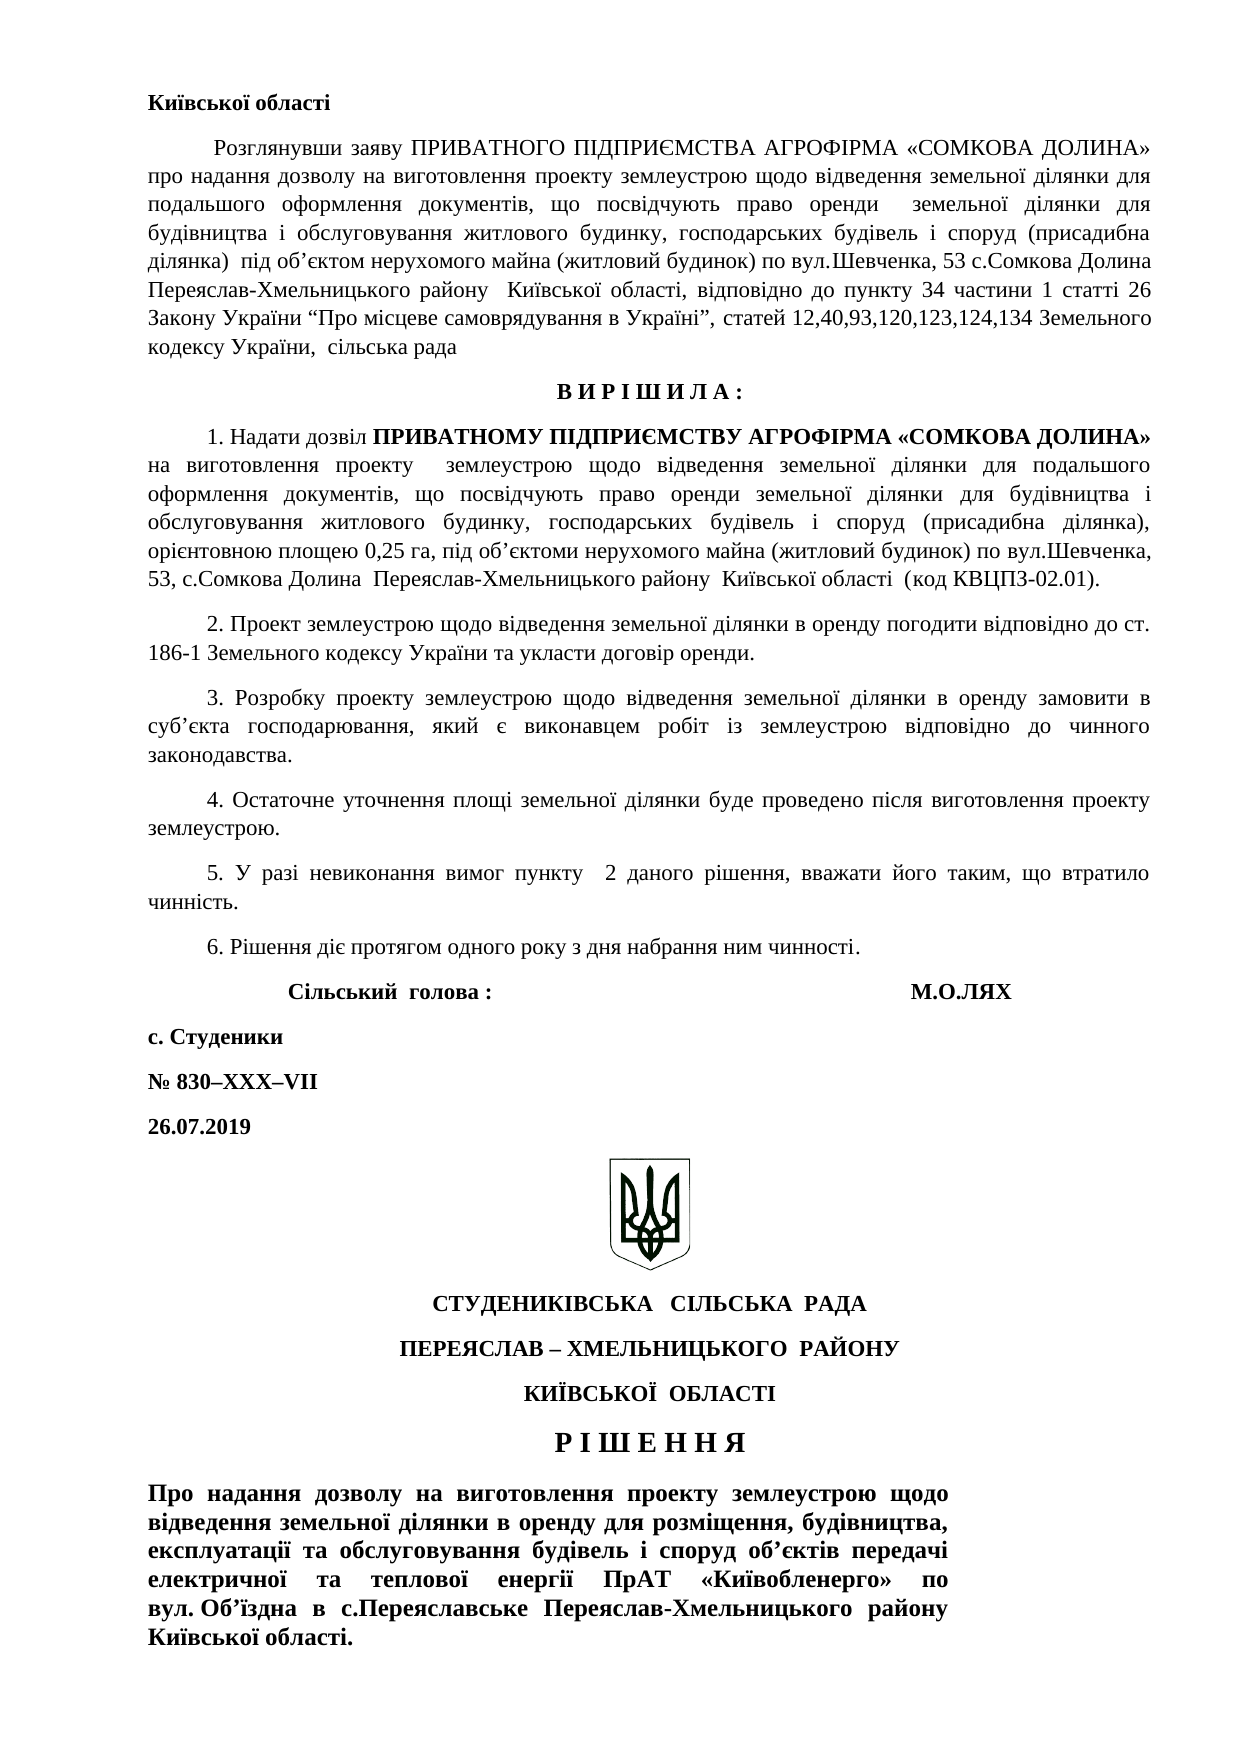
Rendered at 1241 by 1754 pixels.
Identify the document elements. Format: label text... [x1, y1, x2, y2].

text 6. Рішення діє протягом одного року з дня набрання ним чинності. [148, 933, 1152, 959]
picture [609, 1158, 691, 1271]
text Розглянувши заяву ПРИВАТНОГО ПІДПРИЄМСТВА АГРОФІРМА «СОМКОВА ДОЛИНА» про надання дозволу на виготовлення проекту землеустрою щодо відведення земельної ділянки для подальшого оформлення документів, що посвідчують право оренди земельної ділянки для будівництва і обслуговування житлового будинку, господарських будівель і споруд (присадибна ділянка) під об’єктом нерухомого майна (житловий будинок) по вул.Шевченка, 53 с.Сомкова Долина Переяслав-Хмельницького району Київської області, відповідно до пункту 34 частини 1 статті 26 Закону України “Про місцеве самоврядування в Україні”, статей 12,40,93,120,123,124,134 Земельного кодексу України, сільська рада [148, 134, 1152, 359]
text 26.07.2019 [148, 1113, 1152, 1139]
text СТУДЕНИКІВСЬКА СІЛЬСЬКА РАДА [148, 1290, 1152, 1316]
text 5. У разі невиконання вимог пункту 2 даного рішення, вважати його таким, що втратило чинність. [148, 859, 1152, 914]
text № 830–XXХ–VІІ [148, 1068, 1152, 1094]
text Р І Ш Е Н Н Я [148, 1425, 1152, 1458]
text ПЕРЕЯСЛАВ – ХМЕЛЬНИЦЬКОГО РАЙОНУ [148, 1335, 1152, 1361]
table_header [136, 89, 930, 134]
text Сільський голова : М.О.ЛЯХ [148, 978, 1152, 1004]
text В И Р І Ш И Л А : [148, 378, 1152, 404]
text 1. Надати дозвіл ПРИВАТНОМУ ПІДПРИЄМСТВУ АГРОФІРМА «СОМКОВА ДОЛИНА» на виготовлення проекту землеустрою щодо відведення земельної ділянки для подальшого оформлення документів, що посвідчують право оренди земельної ділянки для будівництва і обслуговування житлового будинку, господарських будівель і споруд (присадибна ділянка), орієнтовною площею 0,25 га, під об’єктоми нерухомого майна (житловий будинок) по вул.Шевченка, 53, с.Сомкова Долина Переяслав-Хмельницького району Київської області (код КВЦПЗ-02.01). [148, 423, 1152, 591]
text 3. Розробку проекту землеустрою щодо відведення земельної ділянки в оренду замовити в суб’єкта господарювання, який є виконавцем робіт із землеустрою відповідно до чинного законодавства. [148, 684, 1152, 767]
table_header Про надання дозволу на виготовлення проекту землеустрою щодо відведення земельної ділянки в оренду для розміщення, будівництва, експлуатації та обслуговування будівель і споруд об’єктів передачі електричної та теплової енергії ПрАТ «Київобленерго» по вул. Об’їздна в с.Переяславське Переяслав-Хмельницького району Київської області. [136, 1478, 960, 1650]
text 2. Проект землеустрою щодо відведення земельної ділянки в оренду погодити відповідно до ст. 186-1 Земельного кодексу України та укласти договір оренди. [148, 610, 1152, 665]
text КИЇВСЬКОЇ ОБЛАСТІ [148, 1380, 1152, 1406]
text 4. Остаточне уточнення площі земельної ділянки буде проведено після виготовлення проекту землеустрою. [148, 786, 1152, 841]
text с. Студеники [148, 1023, 1152, 1049]
